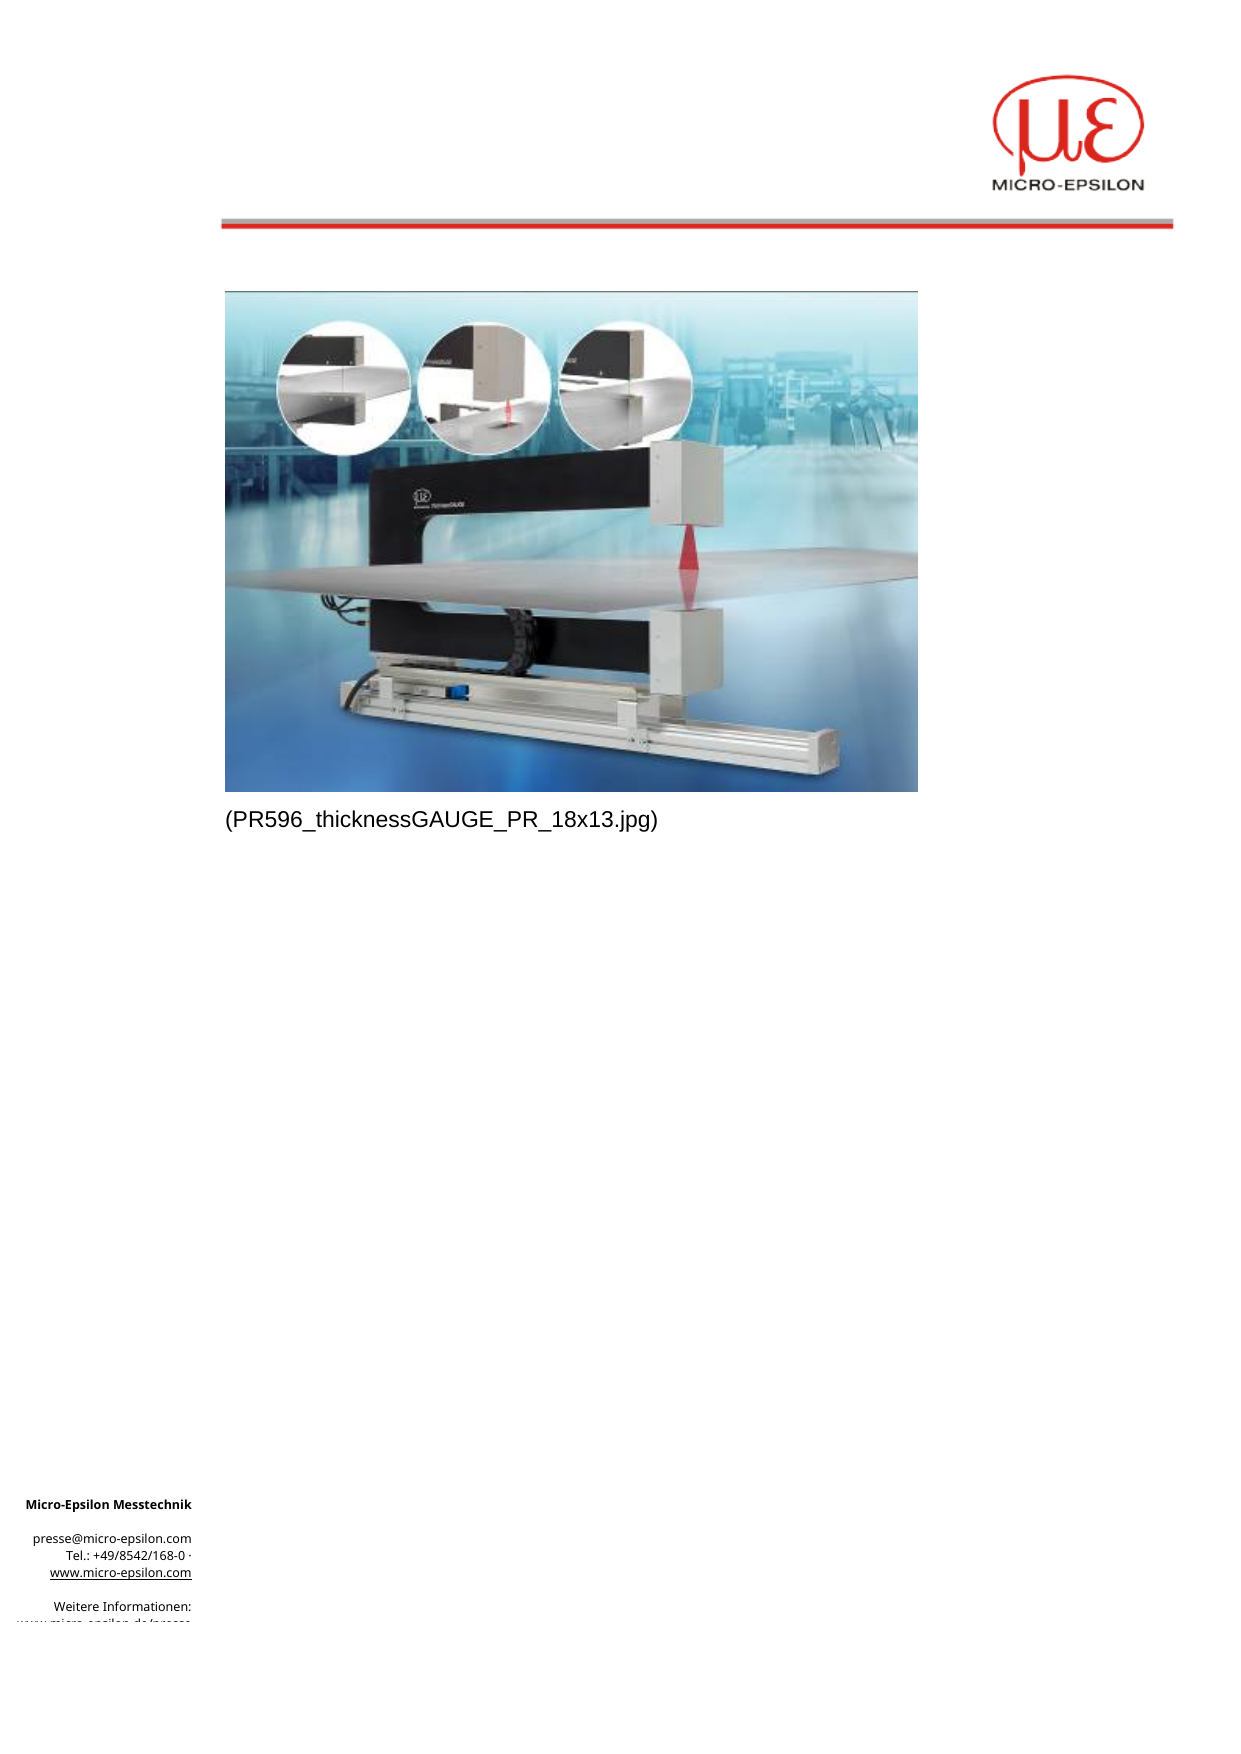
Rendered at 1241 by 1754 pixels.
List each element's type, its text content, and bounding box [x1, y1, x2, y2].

text (PR596_thicknessGAUGE_PR_18x13.jpg) [613, 806, 919, 832]
picture [225, 291, 918, 792]
text (PR596_thicknessGAUGE_PR_18x13.jpg) [225, 806, 316, 832]
